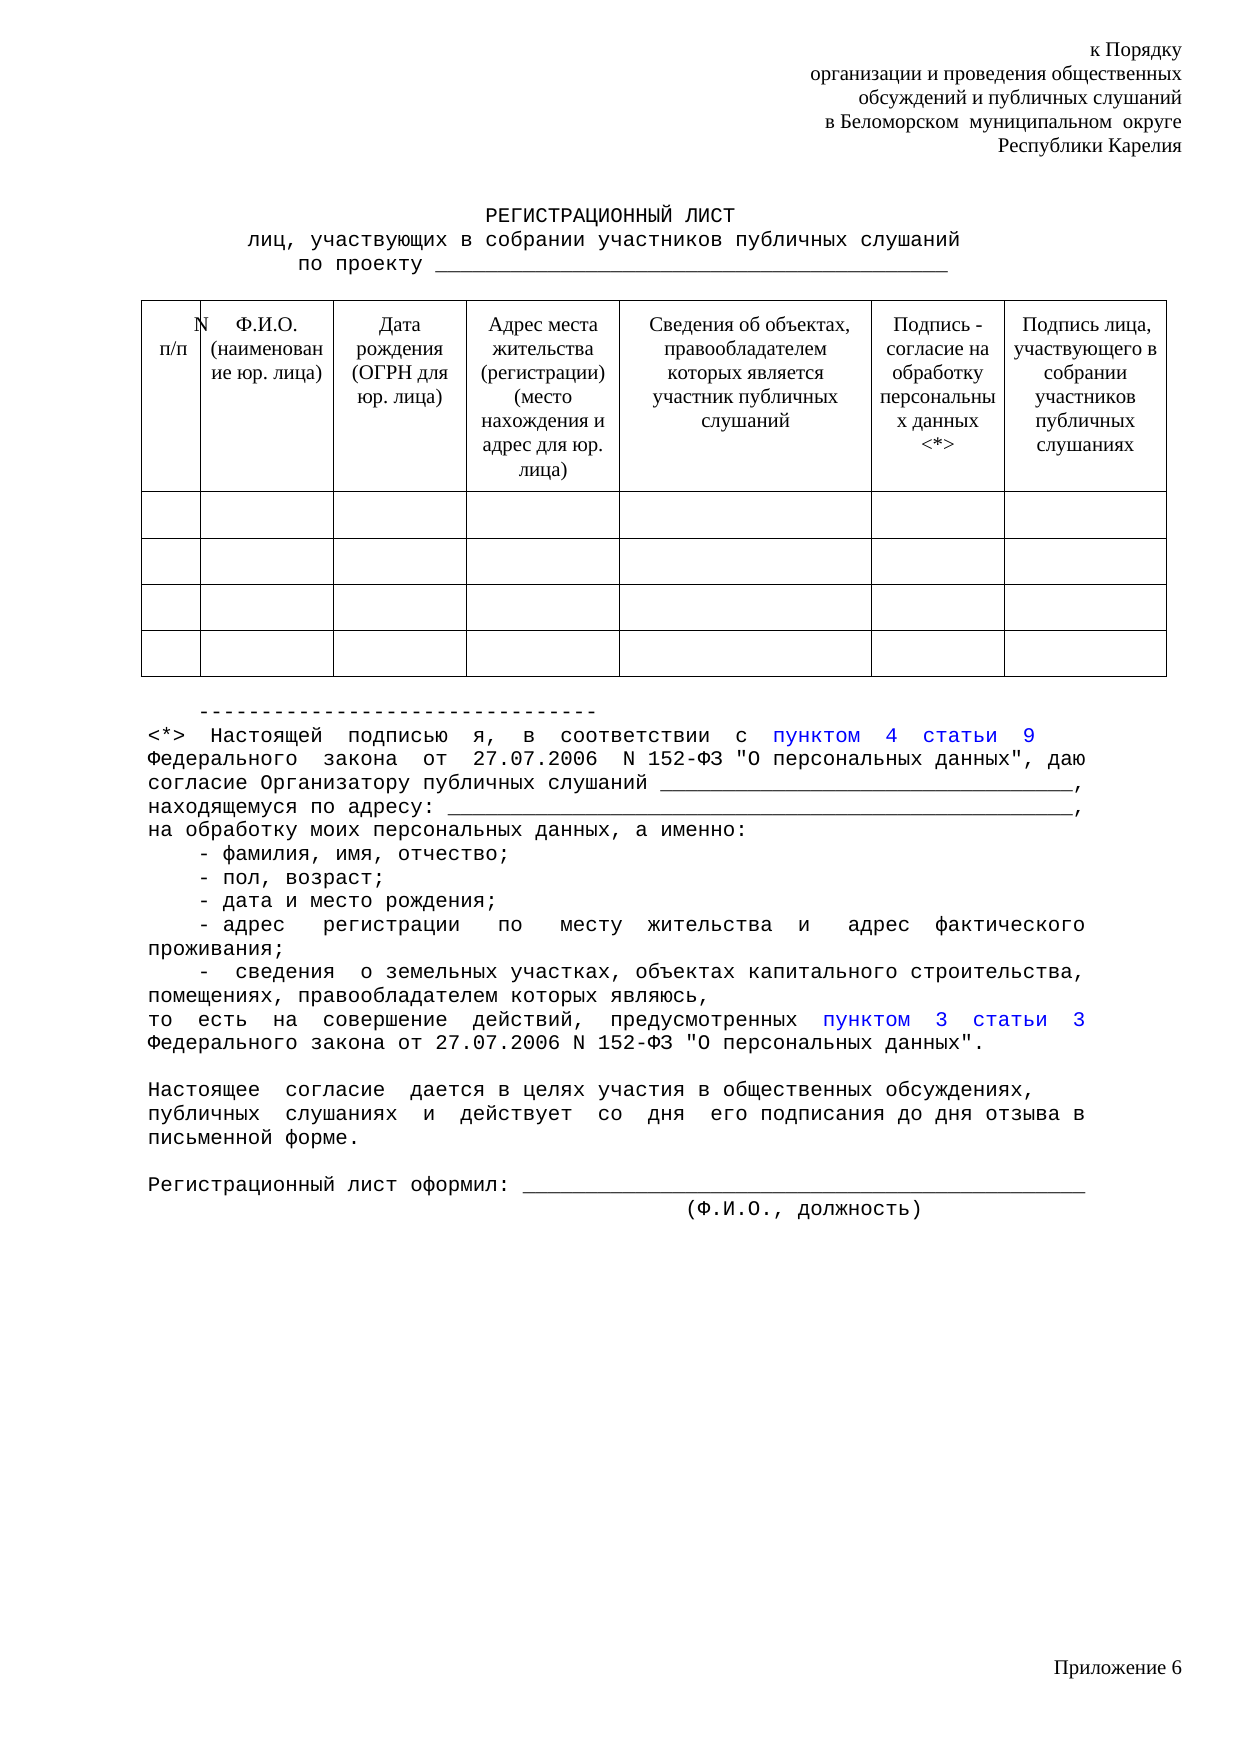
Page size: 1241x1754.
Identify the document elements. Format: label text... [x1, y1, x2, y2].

table_header Подпись лица, участвующего в собрании участников публичных слушаниях [1005, 301, 1166, 491]
text организации и проведения общественных [148, 61, 1182, 85]
table_cell [334, 585, 466, 630]
text - сведения о земельных участках, объектах капитального строительства, [148, 961, 1182, 985]
table_cell [201, 539, 333, 584]
text то есть на совершение действий, предусмотренных пунктом 3 статьи 3 [148, 1008, 1182, 1032]
text письменной форме. [148, 1127, 1182, 1150]
text - дата и место рождения; [148, 890, 1182, 914]
table_cell [201, 585, 333, 630]
text <*> Настоящей подписью я, в соответствии с пунктом 4 статьи 9 [148, 725, 1182, 748]
text согласие Организатору публичных слушаний _________________________________, [148, 772, 1182, 796]
text помещениях, правообладателем которых являюсь, [148, 985, 1182, 1008]
table_cell [872, 585, 1004, 630]
table_cell [620, 492, 871, 537]
text по проекту _________________________________________ [148, 253, 1182, 276]
table_cell [467, 631, 619, 676]
text на обработку моих персональных данных, а именно: [148, 819, 1182, 843]
text лиц, участвующих в собрании участников публичных слушаний [148, 229, 1182, 253]
table_cell [1005, 492, 1166, 537]
table_cell [872, 492, 1004, 537]
text публичных слушаниях и действует со дня его подписания до дня отзыва в [148, 1103, 1182, 1127]
text Регистрационный лист оформил: _____________________________________________ [148, 1174, 1182, 1198]
text - фамилия, имя, отчество; [148, 843, 1182, 867]
text Республики Карелия [148, 133, 1182, 157]
table_cell [467, 492, 619, 537]
table_header N п/п [142, 301, 200, 491]
table_cell [142, 631, 200, 676]
table_cell [142, 492, 200, 537]
table_cell [334, 539, 466, 584]
table_cell [467, 585, 619, 630]
table_header Подпись - согласие на обработку персональных данных <*> [872, 301, 1004, 491]
text Настоящее согласие дается в целях участия в общественных обсуждениях, [148, 1079, 1182, 1103]
table_cell [620, 631, 871, 676]
text к Порядку [148, 37, 1182, 61]
table_cell [201, 631, 333, 676]
text Федерального закона от 27.07.2006 N 152-ФЗ "О персональных данных", даю [148, 748, 1182, 772]
text обсуждений и публичных слушаний [148, 85, 1182, 109]
text в Беломорском муниципальном округе [148, 109, 1182, 133]
table_cell [620, 539, 871, 584]
text Федерального закона от 27.07.2006 N 152-ФЗ "О персональных данных". [148, 1032, 1182, 1056]
text проживания; [148, 938, 1182, 961]
table_cell [142, 585, 200, 630]
table_cell [1005, 631, 1166, 676]
text - пол, возраст; [148, 867, 1182, 890]
table_header Адрес места жительства (регистрации) (место нахождения и адрес для юр. лица) [467, 301, 619, 491]
text РЕГИСТРАЦИОННЫЙ ЛИСТ [148, 206, 1182, 229]
table_header Дата рождения (ОГРН для юр. лица) [334, 301, 466, 491]
text находящемуся по адресу: __________________________________________________, [148, 796, 1182, 819]
text -------------------------------- [148, 701, 1182, 725]
table_cell [334, 631, 466, 676]
table_cell [1005, 539, 1166, 584]
table_cell [334, 492, 466, 537]
table_cell [872, 539, 1004, 584]
table_cell [620, 585, 871, 630]
table_cell [1005, 585, 1166, 630]
text (Ф.И.О., должность) [148, 1198, 1182, 1221]
table_cell [467, 539, 619, 584]
table_cell [201, 492, 333, 537]
table_header Сведения об объектах, правообладателем которых является участник публичных слушаний [620, 301, 871, 491]
table_cell [872, 631, 1004, 676]
table_cell [142, 539, 200, 584]
table_header Ф.И.О. (наименование юр. лица) [201, 301, 333, 491]
text Приложение 6 [148, 1655, 1182, 1679]
text - адрес регистрации по месту жительства и адрес фактического [148, 914, 1182, 938]
